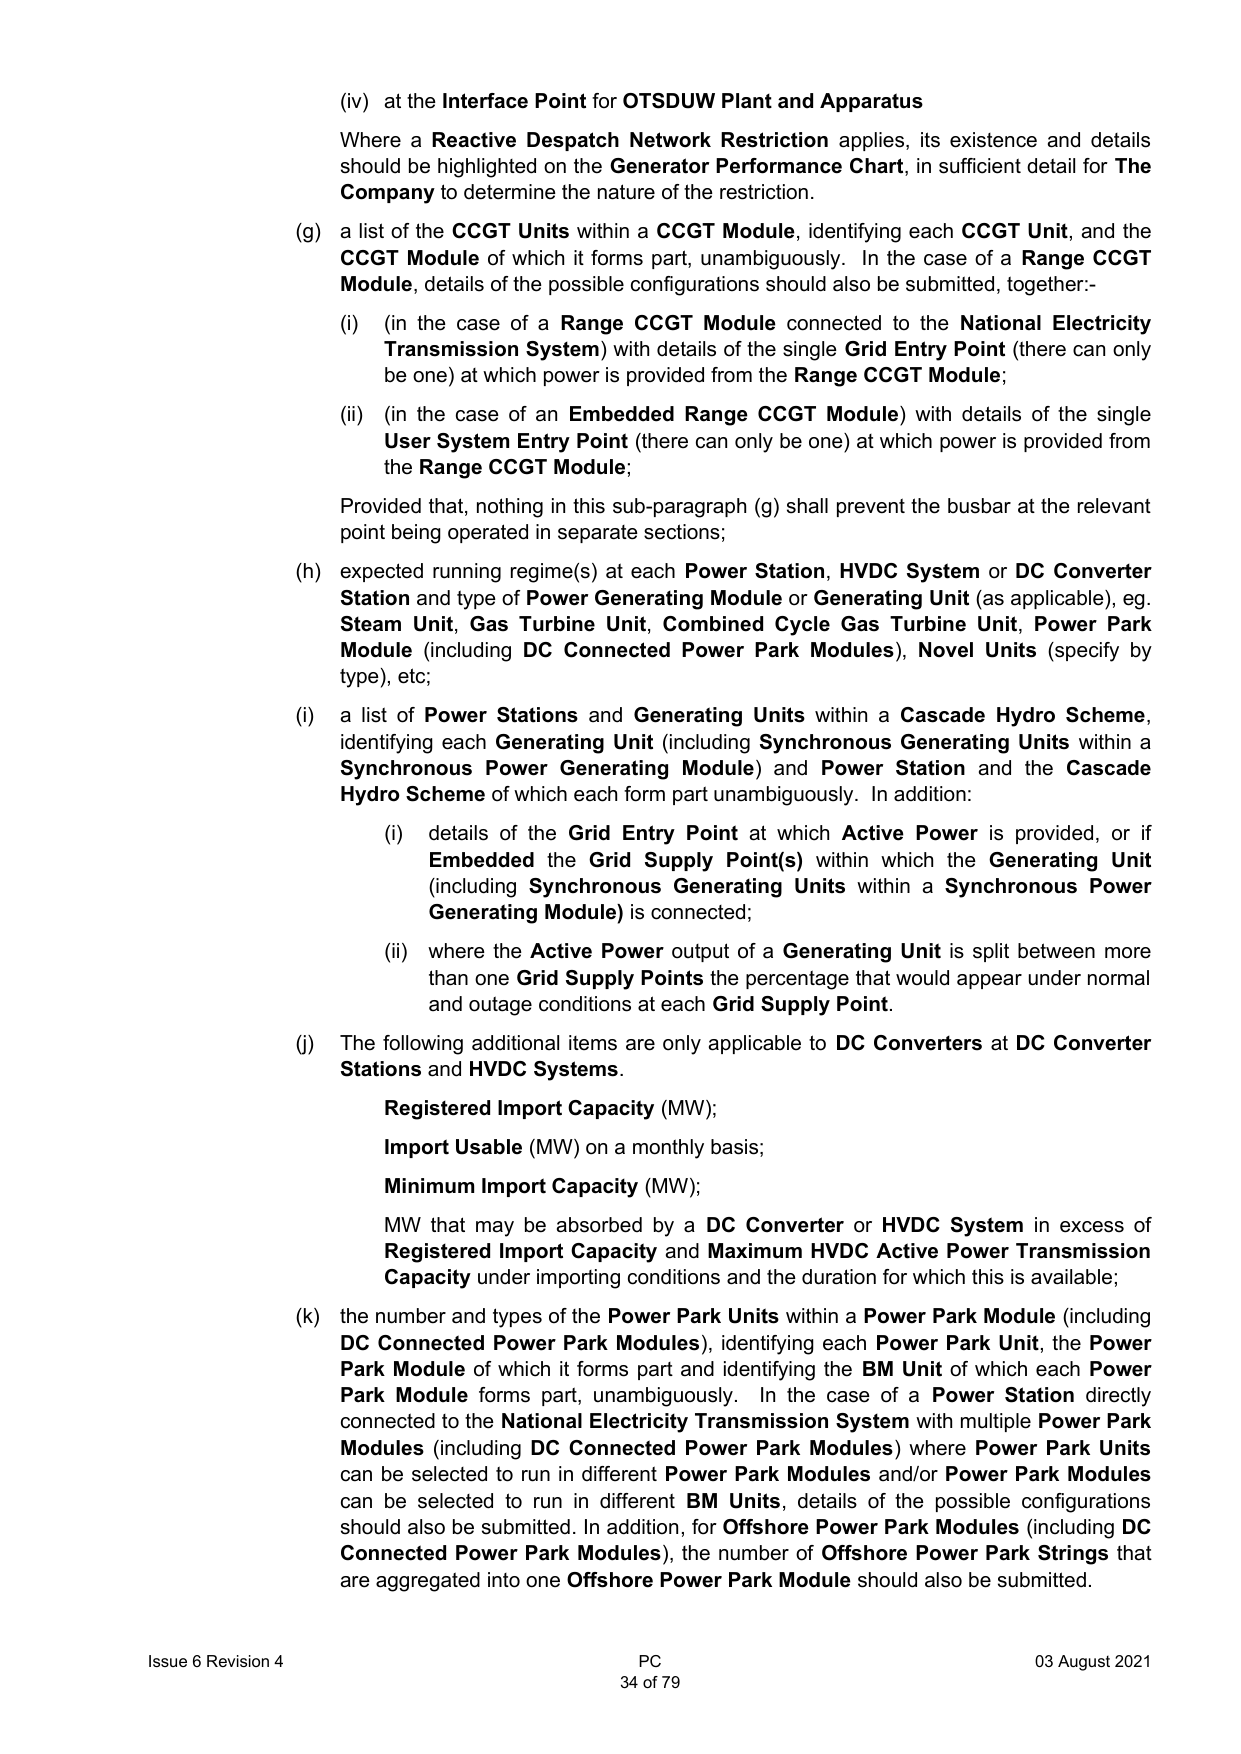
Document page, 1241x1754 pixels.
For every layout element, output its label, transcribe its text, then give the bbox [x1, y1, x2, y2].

text (iv) at the Interface Point for OTSDUW Plant and Apparatus [340, 89, 1152, 113]
text (ii) where the Active Power output of a Generating Unit is split between more than one Grid Supply Points the percentage that would appear under normal and outage conditions at each Grid Supply Point. [384, 939, 1152, 1016]
text Provided that, nothing in this sub-paragraph (g) shall prevent the busbar at the relevant point being operated in separate sections; [295, 494, 1152, 544]
text MW that may be absorbed by a DC Converter or HVDC System in excess of Registered Import Capacity and Maximum HVDC Active Power Transmission Capacity under importing conditions and the duration for which this is available; [340, 1212, 1152, 1289]
text (i) details of the Grid Entry Point at which Active Power is provided, or if Embedded the Grid Supply Point(s) within which the Generating Unit (including Synchronous Generating Units within a Synchronous Power Generating Module) is connected; [384, 821, 1152, 924]
text (k) the number and types of the Power Park Units within a Power Park Module (including DC Connected Power Park Modules), identifying each Power Park Unit, the Power Park Module of which it forms part and identifying the BM Unit of which each Power Park Module forms part, unambiguously. In the case of a Power Station directly connected to the National Electricity Transmission System with multiple Power Park Modules (including DC Connected Power Park Modules) where Power Park Units can be selected to run in different Power Park Modules and/or Power Park Modules can be selected to run in different BM Units, details of the possible configurations should also be submitted. In addition, for Offshore Power Park Modules (including DC Connected Power Park Modules), the number of Offshore Power Park Strings that are aggregated into one Offshore Power Park Module should also be submitted. [295, 1304, 1152, 1591]
text (i) a list of Power Stations and Generating Units within a Cascade Hydro Scheme, identifying each Generating Unit (including Synchronous Generating Units within a Synchronous Power Generating Module) and Power Station and the Cascade Hydro Scheme of which each form part unambiguously. In addition: [295, 703, 1152, 806]
text (j) The following additional items are only applicable to DC Converters at DC Converter Stations and HVDC Systems. [295, 1031, 1152, 1081]
text Registered Import Capacity (MW); [340, 1096, 1152, 1120]
text Minimum Import Capacity (MW); [340, 1173, 1152, 1197]
text (i) (in the case of a Range CCGT Module connected to the National Electricity Transmission System) with details of the single Grid Entry Point (there can only be one) at which power is provided from the Range CCGT Module; [340, 311, 1152, 387]
text Where a Reactive Despatch Network Restriction applies, its existence and details should be highlighted on the Generator Performance Chart, in sufficient detail for The Company to determine the nature of the restriction. [295, 127, 1152, 204]
text (ii) (in the case of an Embedded Range CCGT Module) with details of the single User System Entry Point (there can only be one) at which power is provided from the Range CCGT Module; [340, 402, 1152, 479]
text (h) expected running regime(s) at each Power Station, HVDC System or DC Converter Station and type of Power Generating Module or Generating Unit (as applicable), eg. Steam Unit, Gas Turbine Unit, Combined Cycle Gas Turbine Unit, Power Park Module (including DC Connected Power Park Modules), Novel Units (specify by type), etc; [295, 559, 1152, 688]
text (g) a list of the CCGT Units within a CCGT Module, identifying each CCGT Unit, and the CCGT Module of which it forms part, unambiguously. In the case of a Range CCGT Module, details of the possible configurations should also be submitted, together:- [295, 219, 1152, 296]
text Import Usable (MW) on a monthly basis; [340, 1135, 1152, 1159]
